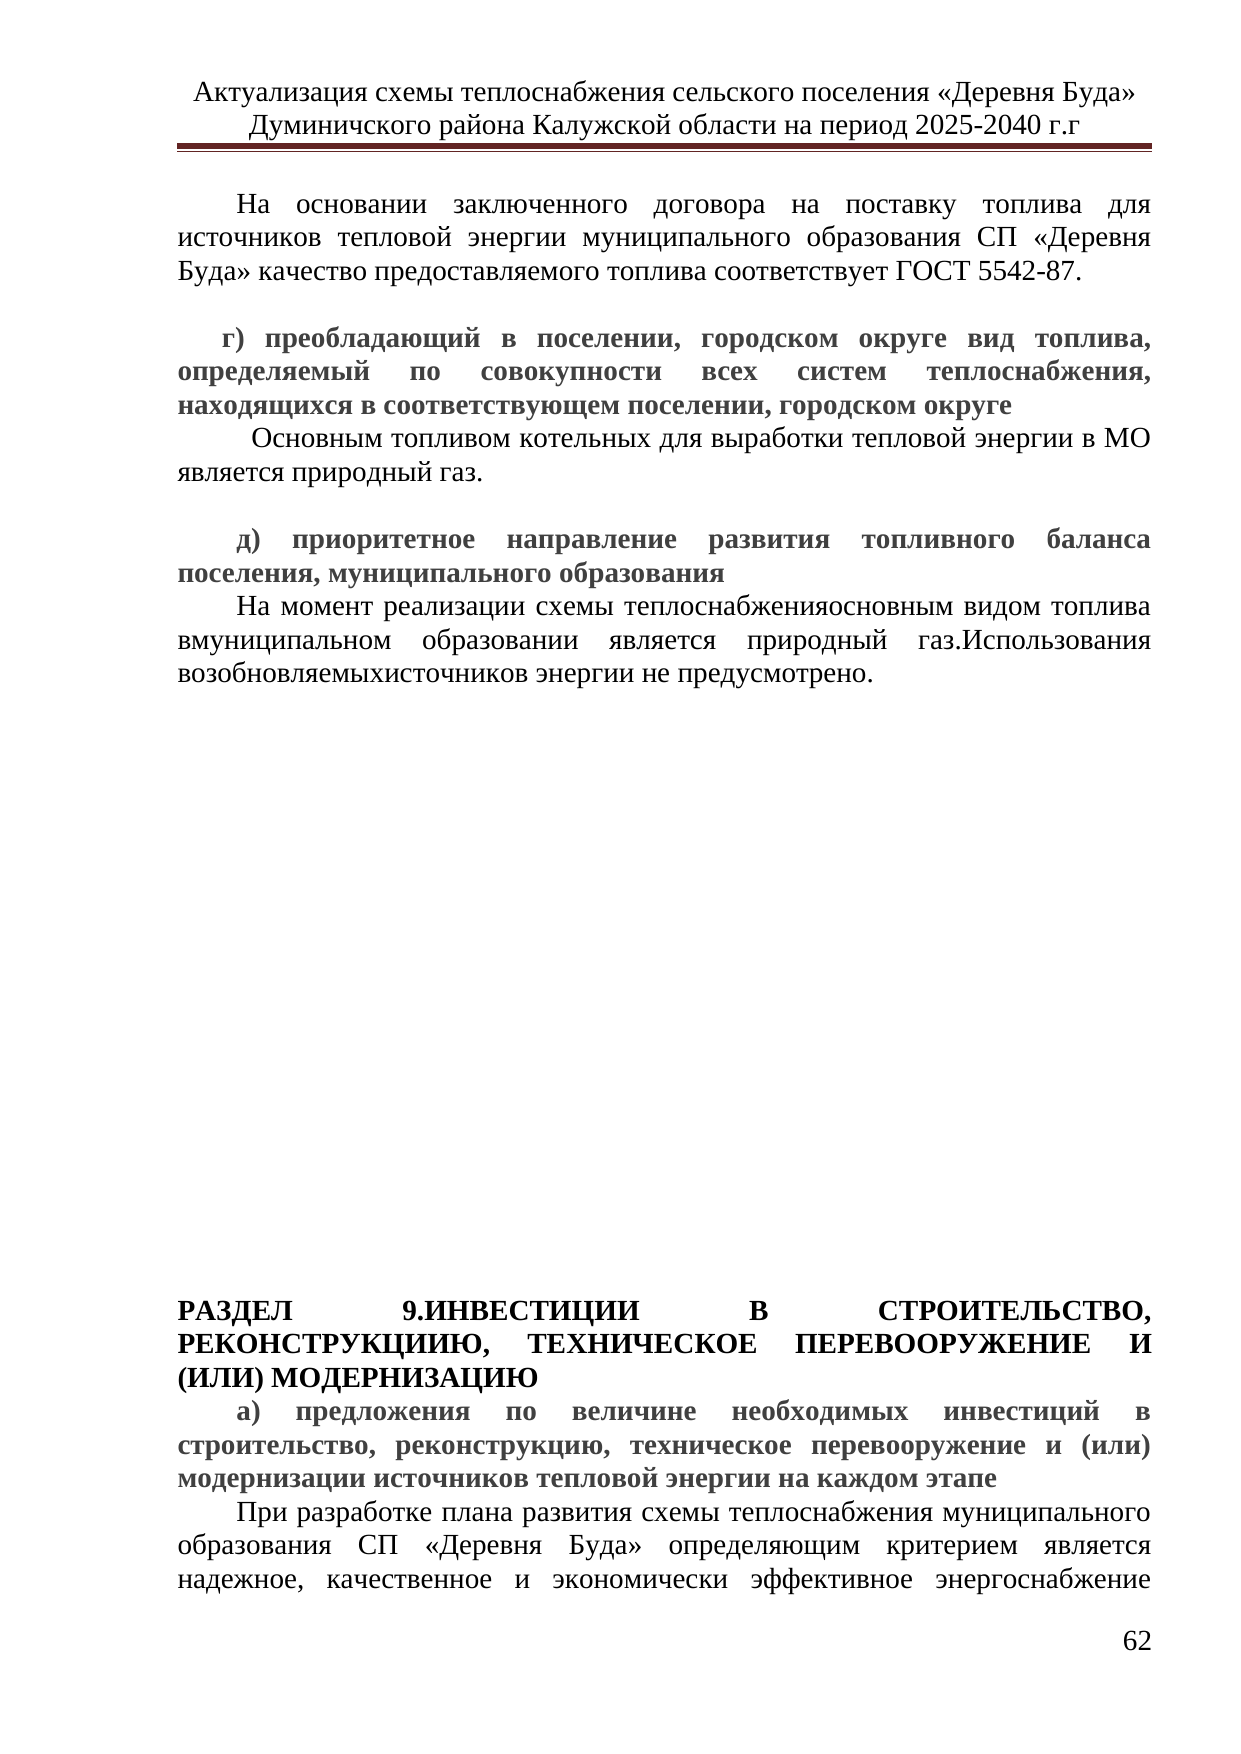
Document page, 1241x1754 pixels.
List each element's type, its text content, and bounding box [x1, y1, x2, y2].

subtitle РАЗДЕЛ 9.ИНВЕСТИЦИИ В СТРОИТЕЛЬСТВО, РЕКОНСТРУКЦИИЮ, ТЕХНИЧЕСКОЕ ПЕРЕВООРУЖЕНИЕ И (ИЛИ) МОДЕРНИЗАЦИЮ [177, 1293, 1152, 1393]
subtitle а) предложения по величине необходимых инвестиций в строительство, реконструкцию, техническое перевооружение и (или) модернизации источников тепловой энергии на каждом этапе [177, 1393, 1152, 1494]
list На момент реализации схемы теплоснабженияосновным видом топлива вмуниципальном образовании является природный газ.Использования возобновляемыхисточников энергии не предусмотрено. [177, 588, 1152, 689]
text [177, 1494, 1152, 1594]
subtitle г) преобладающий в поселении, городском округе вид топлива, определяемый по совокупности всех систем теплоснабжения, находящихся в соответствующем поселении, городском округе [177, 320, 1152, 421]
text Основным топливом котельных для выработки тепловой энергии в МО является природный газ. [177, 421, 1152, 488]
subtitle д) приоритетное направление развития топливного баланса поселения, муниципального образования [177, 521, 1152, 588]
list На основании заключенного договора на поставку топлива для источников тепловой энергии муниципального образования СП «Деревня Буда» качество предоставляемого топлива соответствует ГОСТ 5542-87. [177, 186, 1152, 286]
